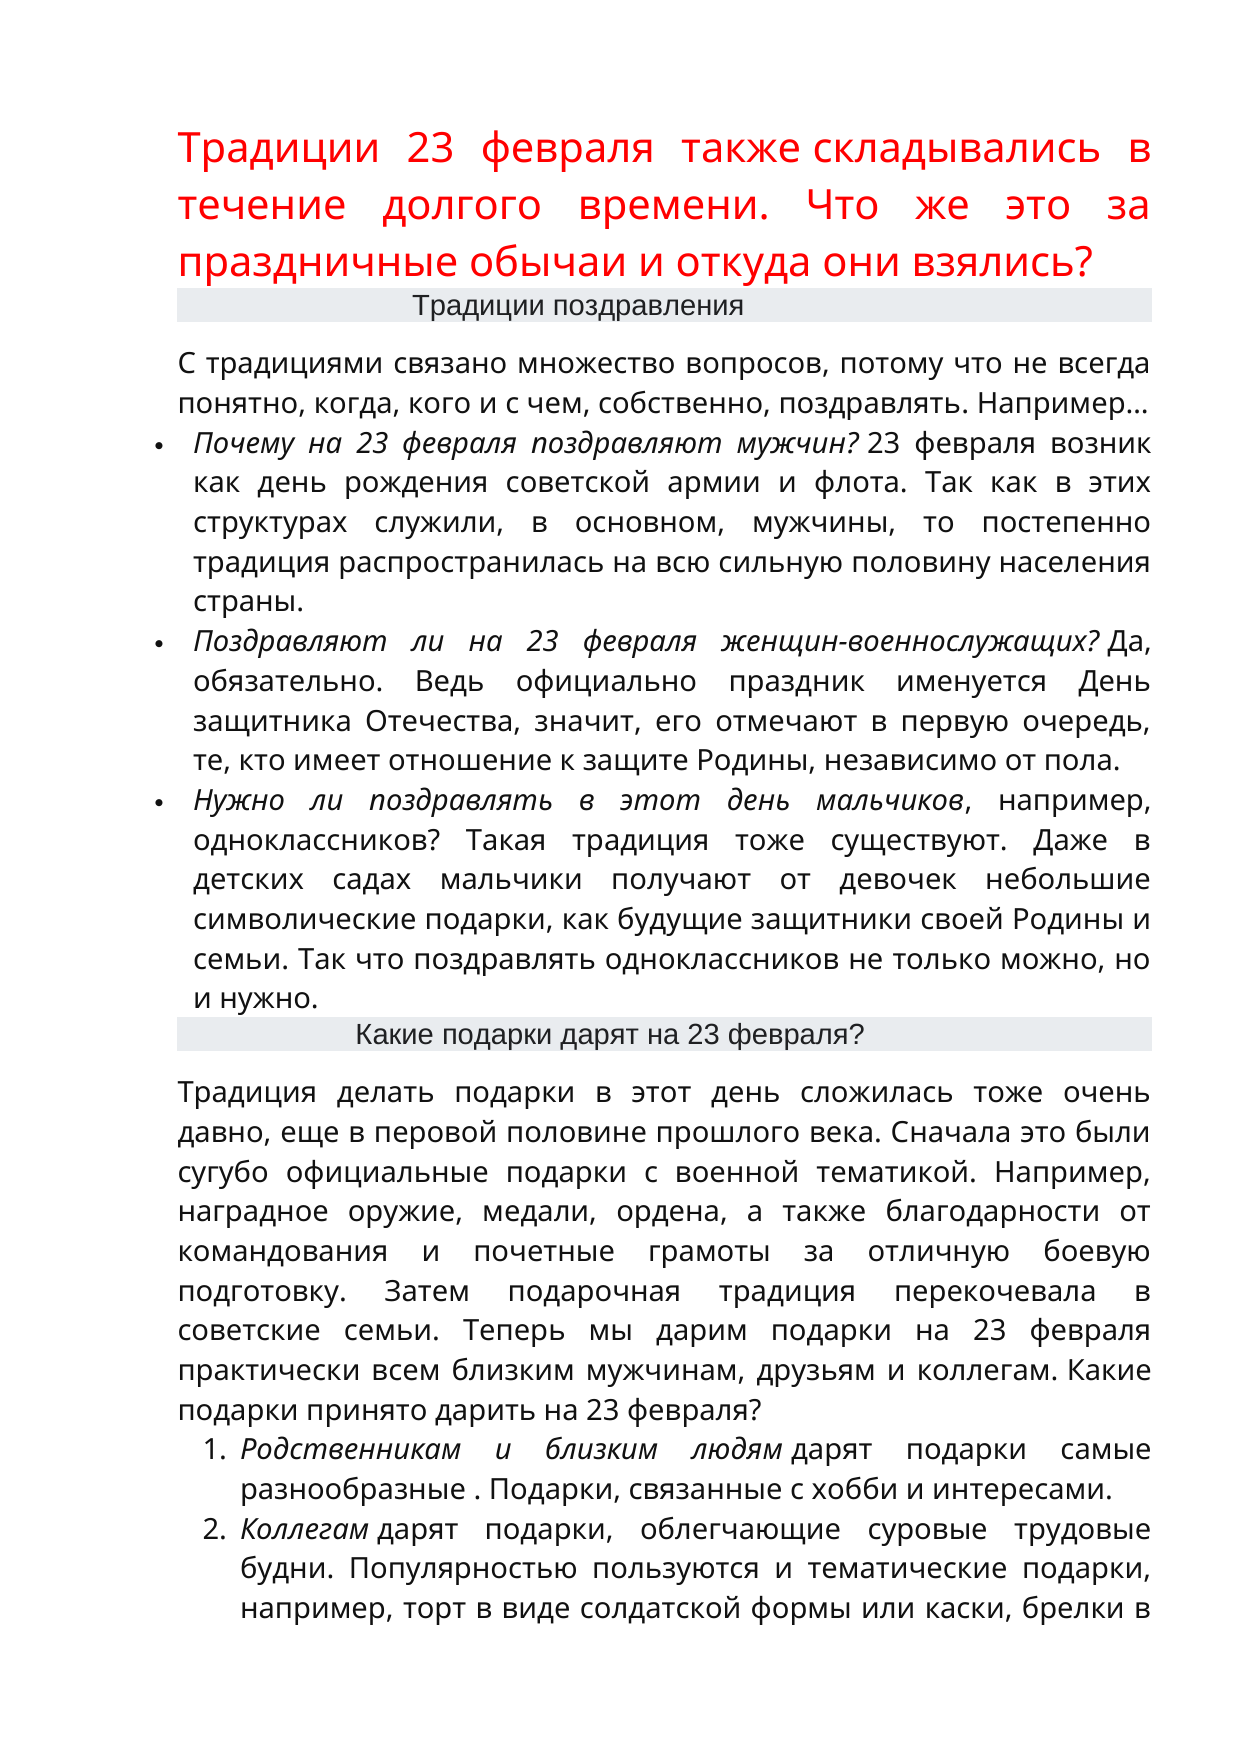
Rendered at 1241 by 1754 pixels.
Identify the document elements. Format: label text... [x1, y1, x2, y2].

subtitle Какие подарки дарят на 23 февраля? [177, 1017, 1152, 1051]
subtitle Традиции поздравления [177, 288, 1152, 322]
text Традиции 23 февраля также складывались в течение долгого времени. Что же это за праздничные обычаи и откуда они взялись? [177, 118, 1152, 288]
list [202, 1508, 1152, 1627]
list Почему на 23 февраля поздравляют мужчин? 23 февраля возник как день рождения советской армии и флота. Так как в этих структурах служили, в основном, мужчины, то постепенно традиция распространилась на всю сильную половину населения страны. [155, 422, 1152, 620]
list Нужно ли поздравлять в этот день мальчиков, например, одноклассников? Такая традиция тоже существуют. Даже в детских садах мальчики получают от девочек небольшие символические подарки, как будущие защитники своей Родины и семьи. Так что поздравлять одноклассников не только можно, но и нужно. [155, 779, 1152, 1017]
list Родственникам и близким людям дарят подарки самые разнообразные . Подарки, связанные с хобби и интересами. [202, 1429, 1152, 1508]
list Поздравляют ли на 23 февраля женщин-военнослужащих? Да, обязательно. Ведь официально праздник именуется День защитника Отечества, значит, его отмечают в первую очередь, те, кто имеет отношение к защите Родины, независимо от пола. [155, 620, 1152, 779]
text С традициями связано множество вопросов, потому что не всегда понятно, когда, кого и с чем, собственно, поздравлять. Например… [177, 343, 1152, 422]
text Традиция делать подарки в этот день сложилась тоже очень давно, еще в перовой половине прошлого века. Сначала это были сугубо официальные подарки с военной тематикой. Например, наградное оружие, медали, ордена, а также благодарности от командования и почетные грамоты за отличную боевую подготовку. Затем подарочная традиция перекочевала в советские семьи. Теперь мы дарим подарки на 23 февраля практически всем близким мужчинам, друзьям и коллегам. Какие подарки принято дарить на 23 февраля? [177, 1071, 1152, 1429]
